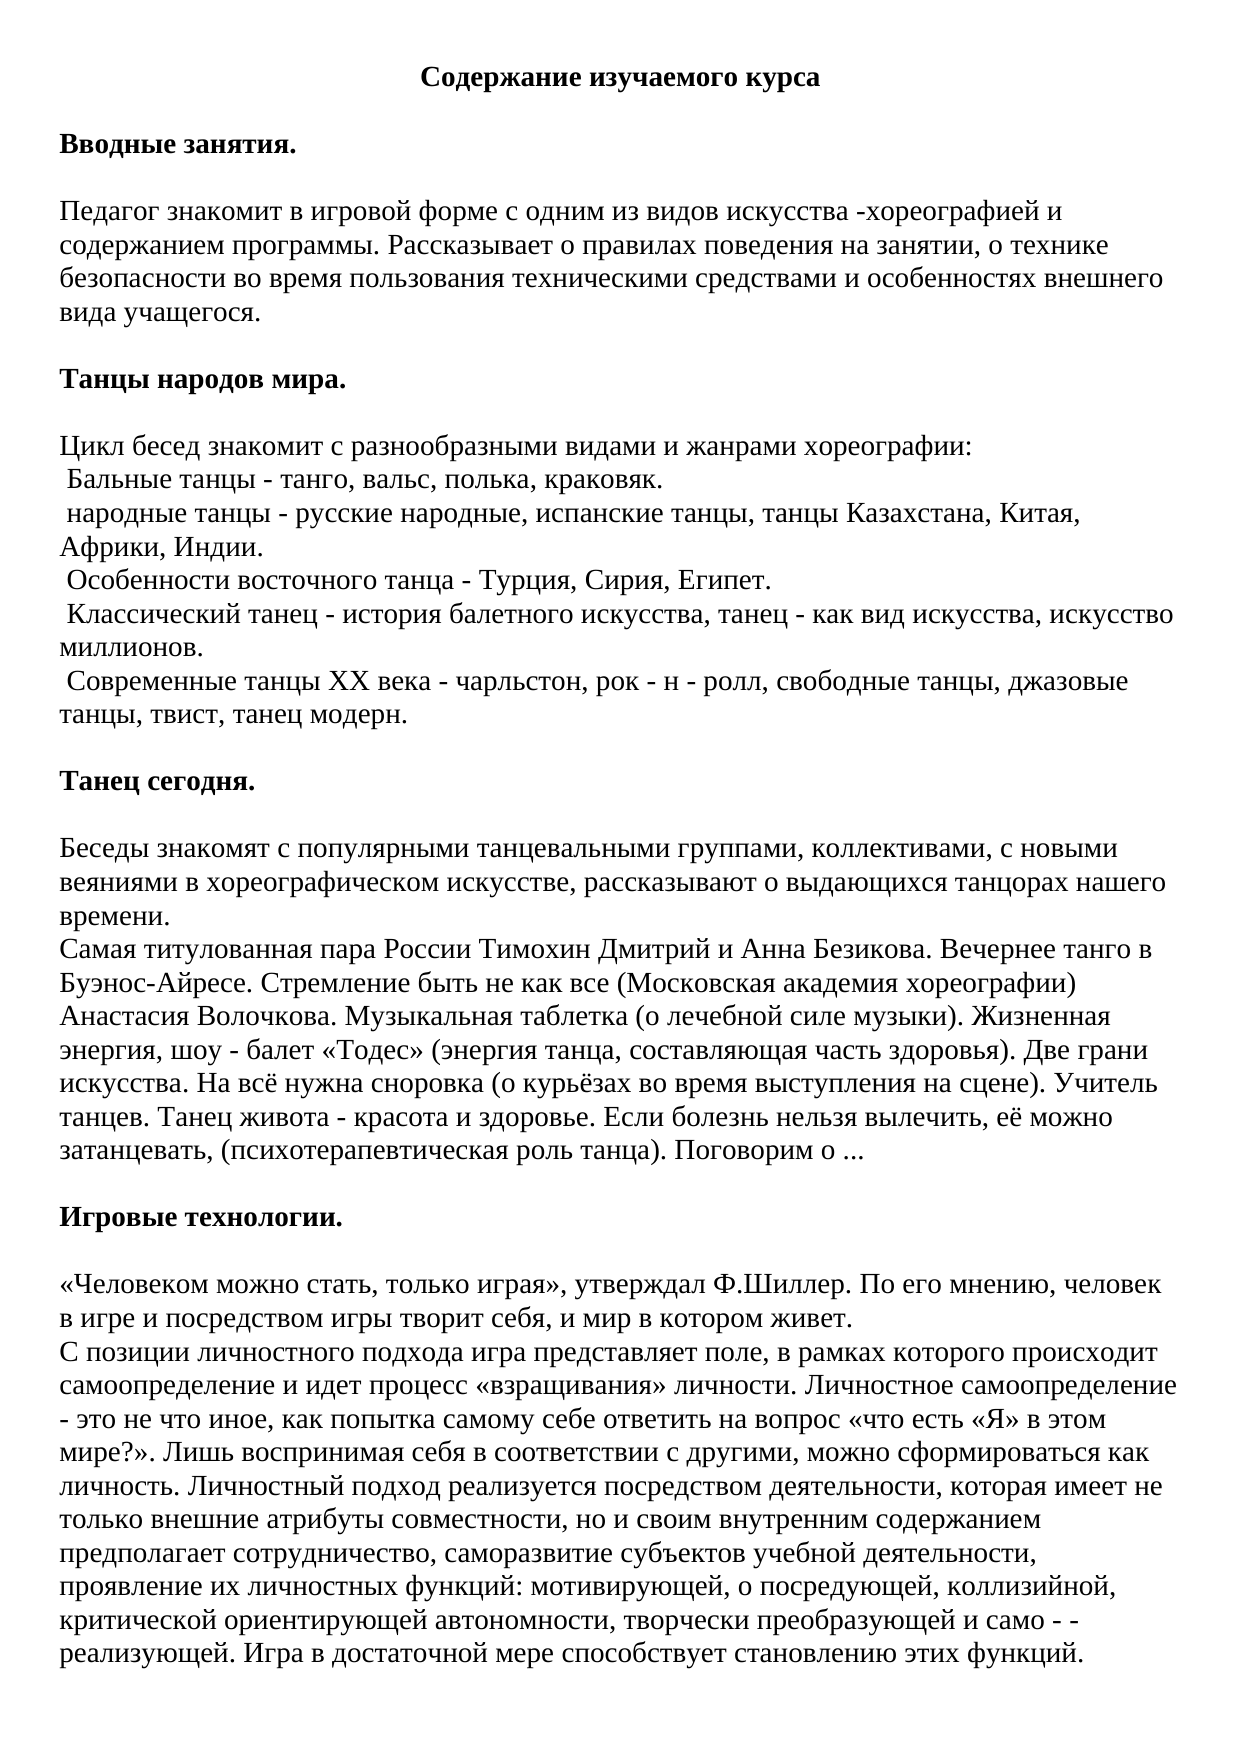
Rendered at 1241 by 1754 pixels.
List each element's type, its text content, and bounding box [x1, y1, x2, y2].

text Беседы знакомят с популярными танцевальными группами, коллективами, с новыми веяниями в хореографическом искусстве, рассказывают о выдающихся танцорах нашего времени. [59, 831, 1181, 931]
text Танец сегодня. [59, 763, 1181, 797]
text Классический танец - история балетного искусства, танец - как вид искусства, искусство миллионов. [59, 596, 1181, 663]
text Самая титулованная пара России Тимохин Дмитрий и Анна Безикова. Вечернее танго в Буэнос-Айресе. Стремление быть не как все (Московская академия хореографии) Анастасия Волочкова. Музыкальная таблетка (о лечебной силе музыки). Жизненная энергия, шоу - балет «Тодес» (энергия танца, составляющая часть здоровья). Две грани искусства. На всё нужна сноровка (о курьёзах во время выступления на сцене). Учитель танцев. Танец живота - красота и здоровье. Если болезнь нельзя вылечить, её можно затанцевать, (психотерапевтическая роль танца). Поговорим о ... [59, 931, 1181, 1166]
text Педагог знакомит в игровой форме с одним из видов искусства -хореографией и содержанием программы. Рассказывает о правилах поведения на занятии, о технике безопасности во время пользования техническими средствами и особенностях внешнего вида учащегося. [59, 193, 1181, 327]
text Цикл бесед знакомит с разнообразными видами и жанрами хореографии: [59, 428, 1181, 462]
text Игровые технологии. [59, 1199, 1181, 1233]
text Вводные занятия. [59, 126, 1181, 160]
text Современные танцы XX века - чарльстон, рок - н - ролл, свободные танцы, джазовые танцы, твист, танец модерн. [59, 663, 1181, 730]
text Особенности восточного танца - Турция, Сирия, Египет. [59, 562, 1181, 596]
text С позиции личностного подхода игра представляет поле, в рамках которого происходит самоопределение и идет процесс «взращивания» личности. Личностное самоопределение - это не что иное, как попытка самому себе ответить на вопрос «что есть «Я» в этом мире?». Лишь воспринимая себя в соответствии с другими, можно сформироваться как личность. Личностный подход реализуется посредством деятельности, которая имеет не только внешние атрибуты совместности, но и своим внутренним содержанием предполагает сотрудничество, саморазвитие субъектов учебной деятельности, проявление их личностных функций: мотивирующей, о посредующей, коллизийной, критической ориентирующей автономности, творчески преобразующей и само - - реализующей. Игра в достаточной мере способствует становлению этих функций. [59, 1334, 1181, 1669]
text «Человеком можно стать, только играя», утверждал Ф.Шиллер. По его мнению, человек в игре и посредством игры творит себя, и мир в котором живет. [59, 1267, 1181, 1334]
text Содержание изучаемого курса [59, 59, 1181, 93]
text Танцы народов мира. [59, 361, 1181, 394]
text Бальные танцы - танго, вальс, полька, краковяк. [59, 462, 1181, 495]
text народные танцы - русские народные, испанские танцы, танцы Казахстана, Китая, Африки, Индии. [59, 495, 1181, 562]
